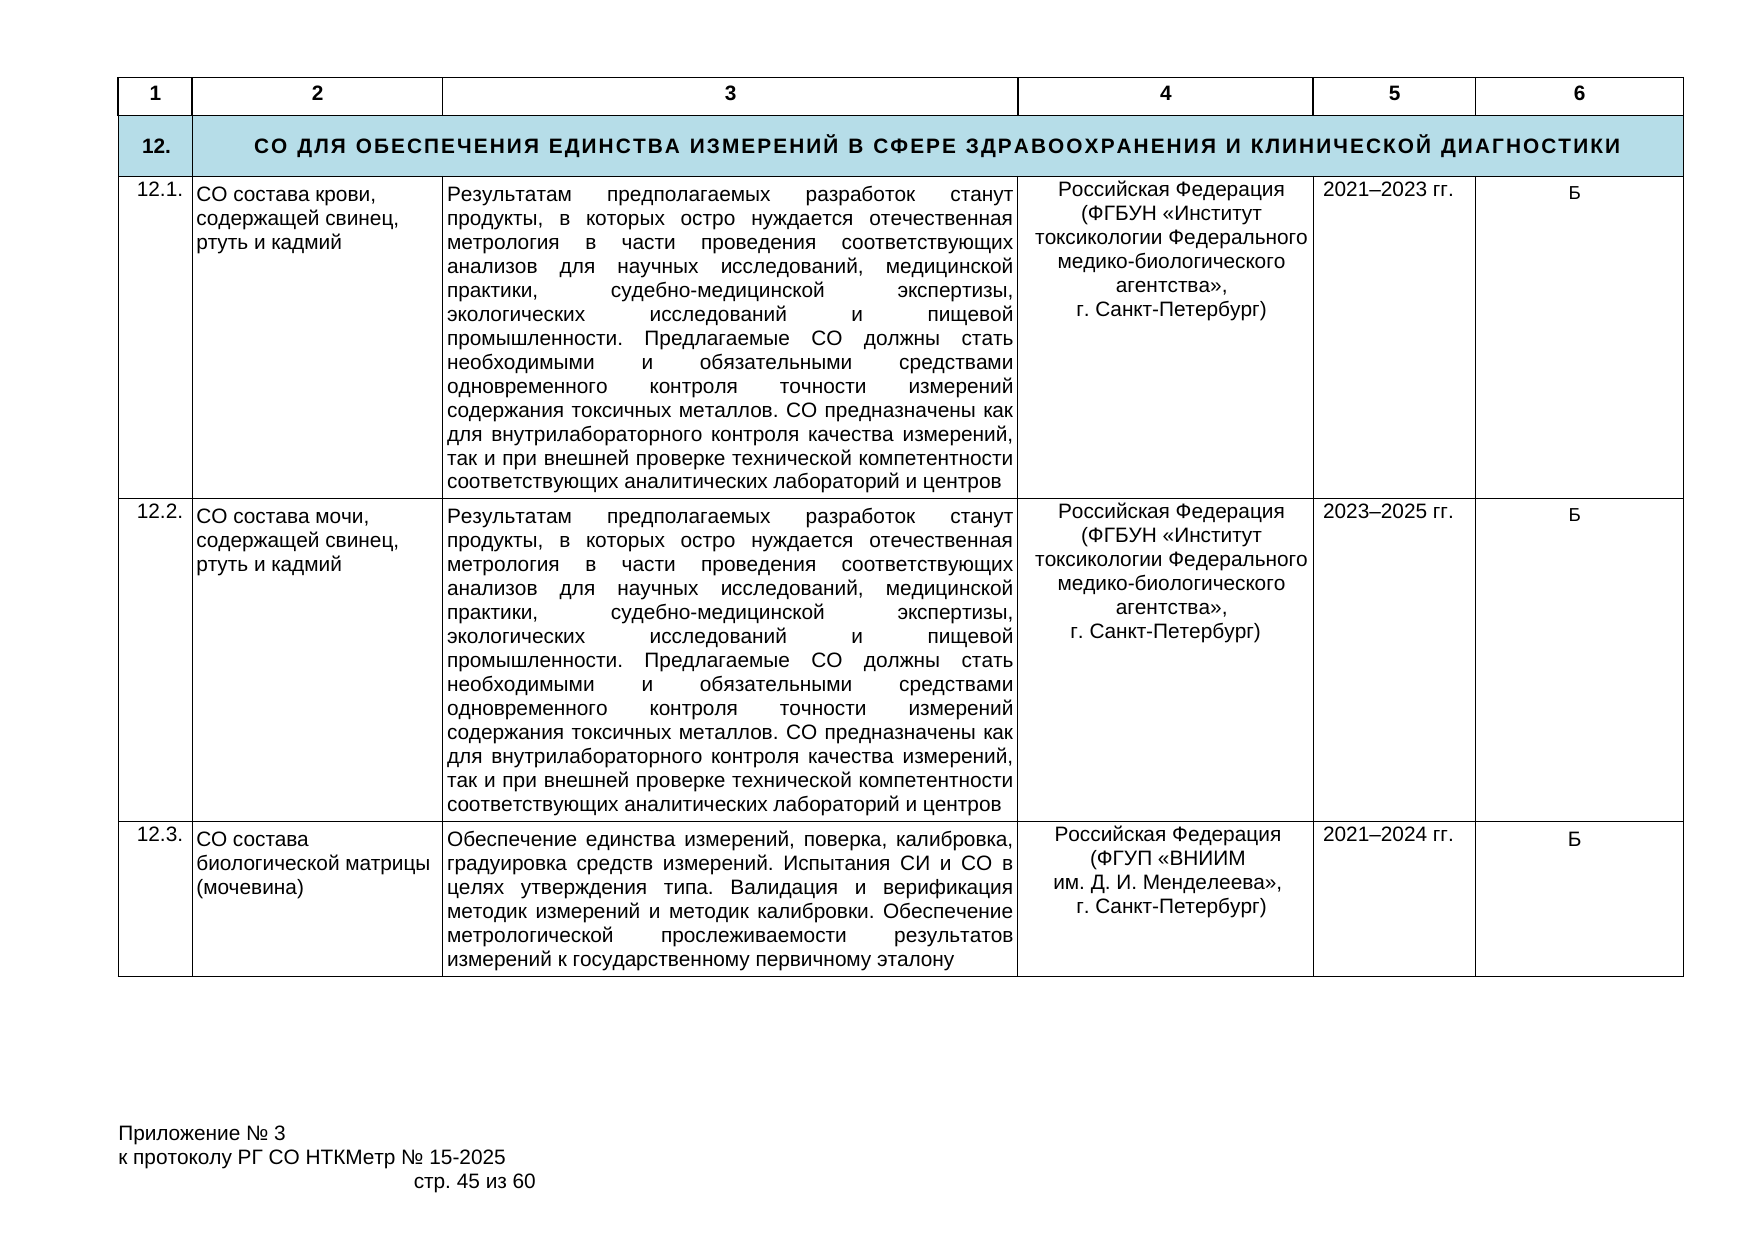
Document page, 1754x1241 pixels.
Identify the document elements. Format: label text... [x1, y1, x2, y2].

table_cell Б [1476, 499, 1683, 821]
table_cell Российская Федерация (ФГБУН «Институт токсикологии Федерального медико-биологического агентства», г. Санкт-Петербург) [1018, 177, 1313, 498]
table_cell [119, 116, 192, 176]
table_cell [119, 822, 192, 976]
table_cell Б [1476, 822, 1683, 976]
table_header 4 [1019, 78, 1312, 114]
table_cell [1018, 822, 1313, 976]
table_cell СО для обеспечения единства измерений в сфере здравоохранения и клинической диагностики [193, 116, 1683, 176]
table_cell 2021–2023 гг. [1314, 177, 1475, 498]
table_header 2 [193, 78, 442, 114]
table_cell СО состава мочи, содержащей свинец, ртуть и кадмий [193, 499, 442, 821]
table_cell Результатам предполагаемых разработок станут продукты, в которых остро нуждается отечественная метрология в части проведения соответствующих анализов для научных исследований, медицинской практики, судебно-медицинской экспертизы, экологических исследований и пищевой промышленности. Предлагаемые СО должны стать необходимыми и обязательными средствами одновременного контроля точности измерений содержания токсичных металлов. СО предназначены как для внутрилабораторного контроля качества измерений, так и при внешней проверке технической компетентности соответствующих аналитических лабораторий и центров [443, 499, 1017, 821]
table_cell [119, 177, 192, 498]
table_cell Б [1476, 177, 1683, 498]
table_header 6 [1476, 78, 1683, 114]
table_cell СО состава биологической матрицы (мочевина) [193, 822, 442, 976]
table_cell Российская Федерация (ФГБУН «Институт токсикологии Федерального медико-биологического агентства», г. Санкт-Петербург) [1018, 499, 1313, 821]
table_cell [443, 822, 1017, 976]
table_header 3 [443, 78, 1017, 114]
table_cell 2021–2024 гг. [1314, 822, 1475, 976]
table_cell Результатам предполагаемых разработок станут продукты, в которых остро нуждается отечественная метрология в части проведения соответствующих анализов для научных исследований, медицинской практики, судебно-медицинской экспертизы, экологических исследований и пищевой промышленности. Предлагаемые СО должны стать необходимыми и обязательными средствами одновременного контроля точности измерений содержания токсичных металлов. СО предназначены как для внутрилабораторного контроля качества измерений, так и при внешней проверке технической компетентности соответствующих аналитических лабораторий и центров [443, 177, 1017, 498]
table_cell [119, 499, 192, 821]
table_cell 2023–2025 гг. [1314, 499, 1475, 821]
table_header 1 [119, 78, 191, 114]
table_header 5 [1314, 78, 1475, 114]
table_cell СО состава крови, содержащей свинец, ртуть и кадмий [193, 177, 442, 498]
